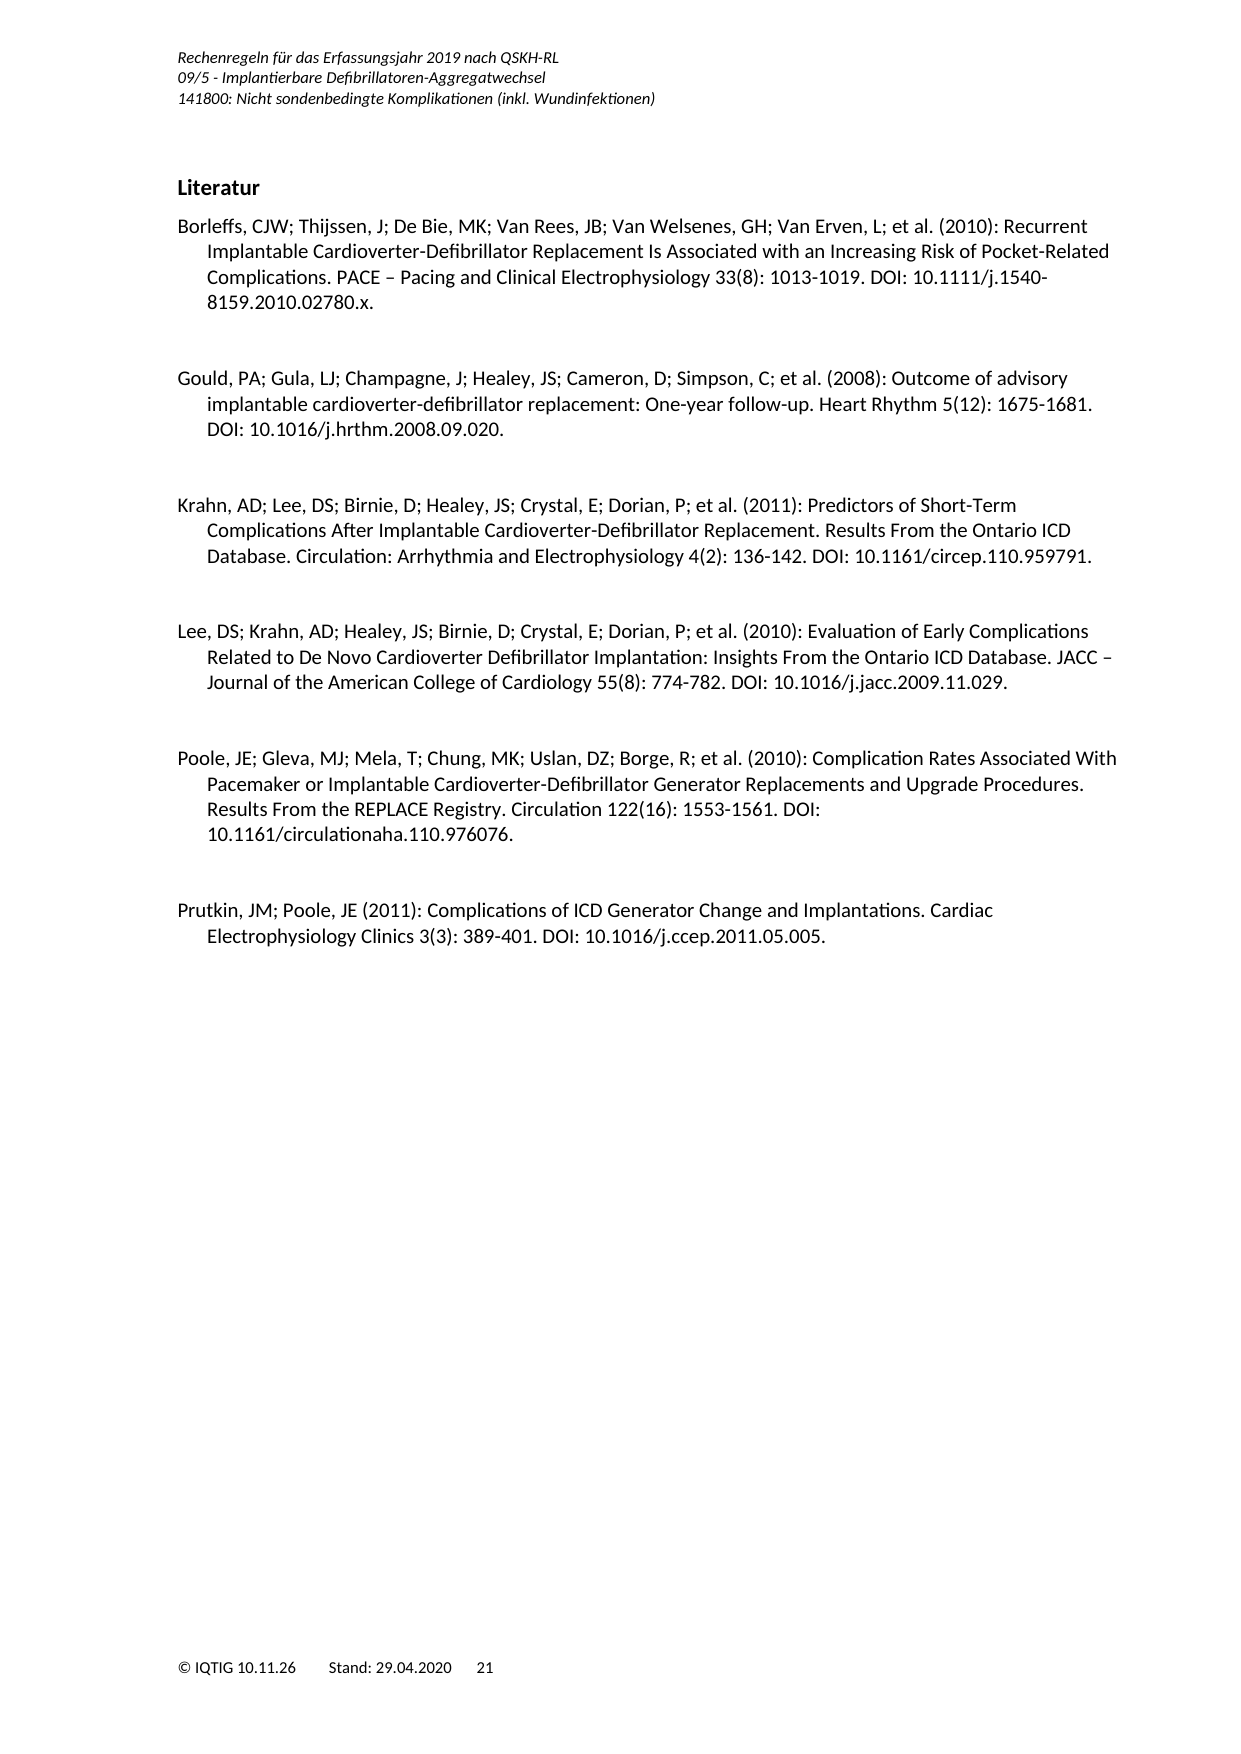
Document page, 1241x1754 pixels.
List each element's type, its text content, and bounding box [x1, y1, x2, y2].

text Poole, JE; Gleva, MJ; Mela, T; Chung, MK; Uslan, DZ; Borge, R; et al. (2010): Complication Rates Associated With Pacemaker or Implantable Cardioverter-Defibrillator Generator Replacements and Upgrade Procedures. Results From the REPLACE Registry. Circulation 122(16): 1553-1561. DOI: 10.1161/circulationaha.110.976076. [177, 745, 1122, 847]
text Gould, PA; Gula, LJ; Champagne, J; Healey, JS; Cameron, D; Simpson, C; et al. (2008): Outcome of advisory implantable cardioverter-defibrillator replacement: One-year follow-up. Heart Rhythm 5(12): 1675-1681. DOI: 10.1016/j.hrthm.2008.09.020. [177, 365, 1122, 442]
text Prutkin, JM; Poole, JE (2011): Complications of ICD Generator Change and Implantations. Cardiac Electrophysiology Clinics 3(3): 389-401. DOI: 10.1016/j.ccep.2011.05.005. [177, 897, 1122, 948]
text Borleffs, CJW; Thijssen, J; De Bie, MK; Van Rees, JB; Van Welsenes, GH; Van Erven, L; et al. (2010): Recurrent Implantable Cardioverter-Defibrillator Replacement Is Associated with an Increasing Risk of Pocket-Related Complications. PACE – Pacing and Clinical Electrophysiology 33(8): 1013-1019. DOI: 10.1111/j.1540-8159.2010.02780.x. [177, 213, 1122, 315]
text Krahn, AD; Lee, DS; Birnie, D; Healey, JS; Crystal, E; Dorian, P; et al. (2011): Predictors of Short-Term Complications After Implantable Cardioverter-Defibrillator Replacement. Results From the Ontario ICD Database. Circulation: Arrhythmia and Electrophysiology 4(2): 136-142. DOI: 10.1161/circep.110.959791. [177, 492, 1122, 568]
text Literatur [177, 173, 1122, 201]
text Lee, DS; Krahn, AD; Healey, JS; Birnie, D; Crystal, E; Dorian, P; et al. (2010): Evaluation of Early Complications Related to De Novo Cardioverter Defibrillator Implantation: Insights From the Ontario ICD Database. JACC – Journal of the American College of Cardiology 55(8): 774-782. DOI: 10.1016/j.jacc.2009.11.029. [177, 619, 1122, 695]
